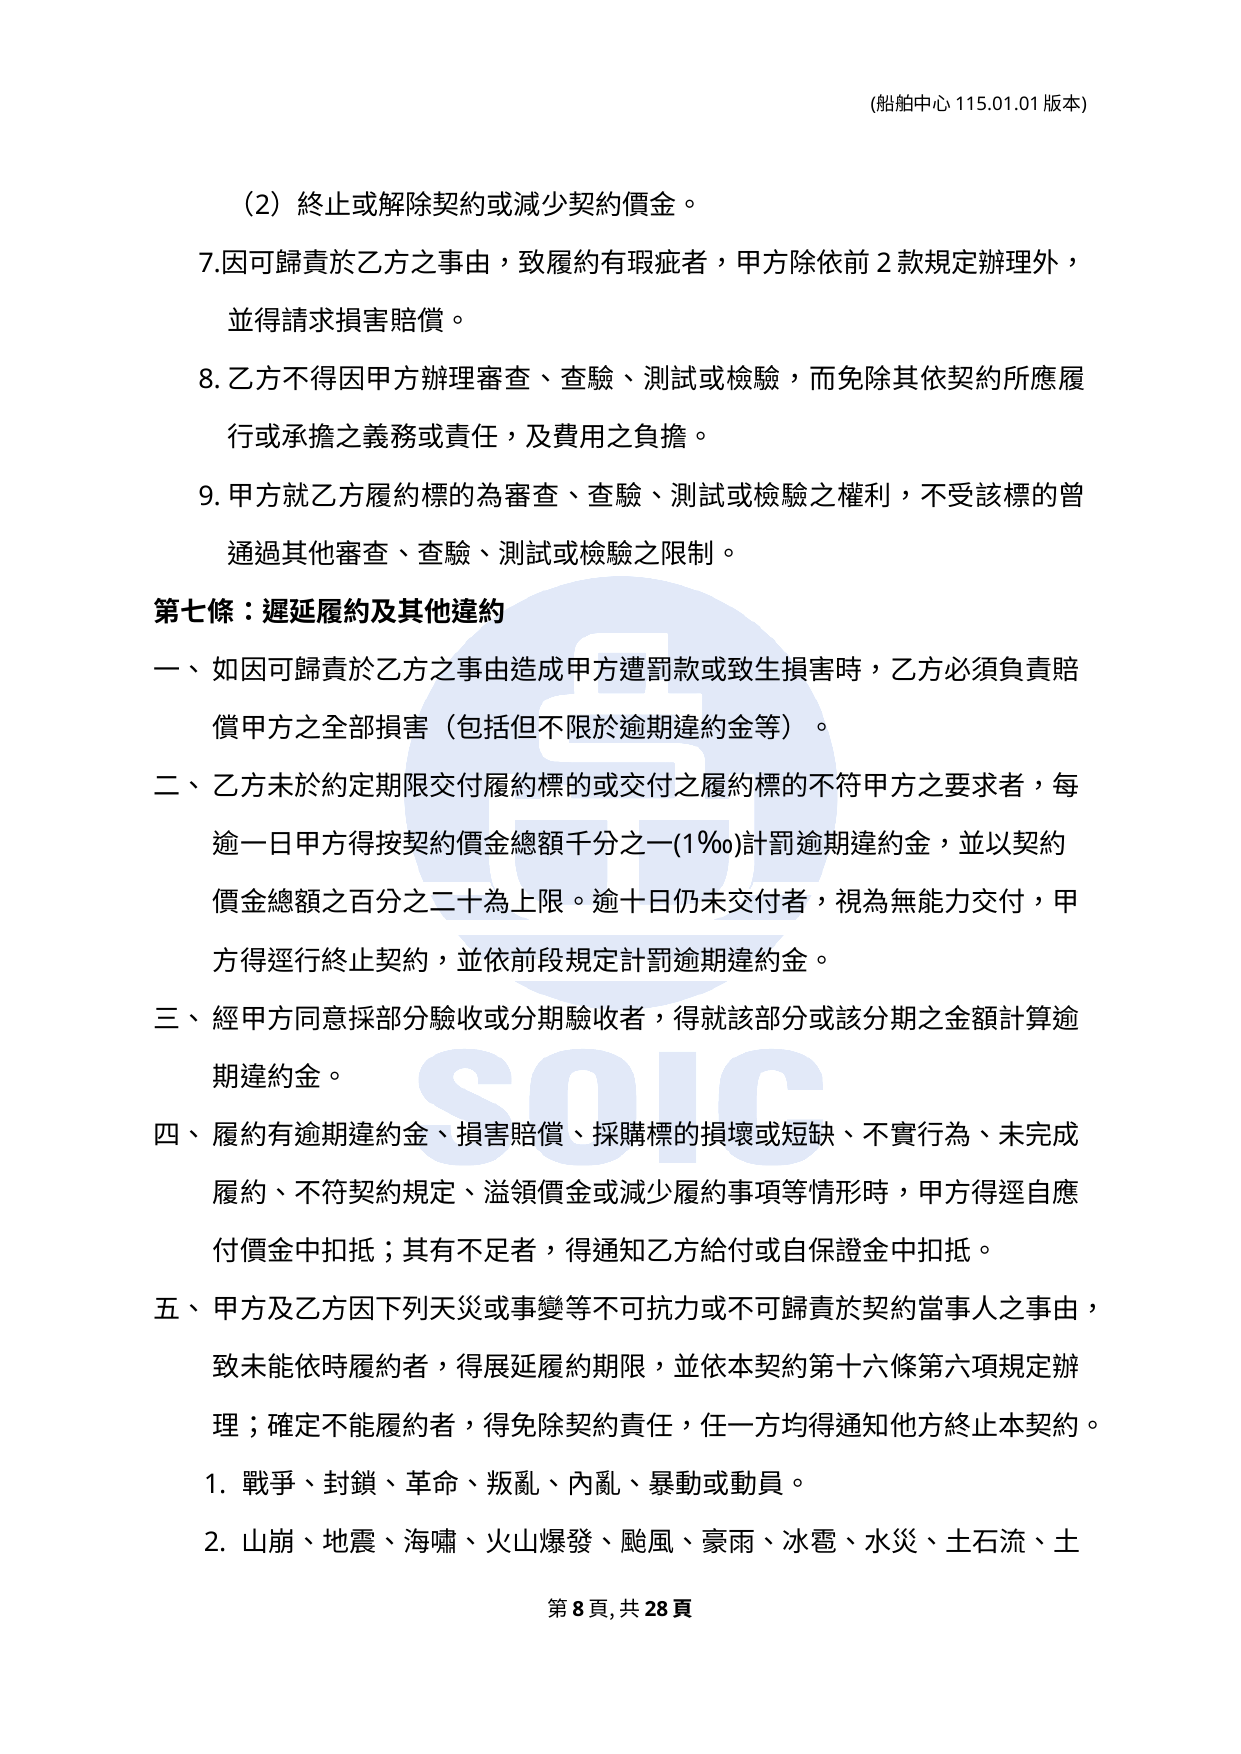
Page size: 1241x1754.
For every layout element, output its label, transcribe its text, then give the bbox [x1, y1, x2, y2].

text 9. 甲方就乙方履約標的為審查、查驗、測試或檢驗之權利，不受該標的曾通過其他審查、查驗、測試或檢驗之限制。 [198, 464, 1087, 580]
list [203, 1510, 1087, 1568]
list 經甲方同意採部分驗收或分期驗收者，得就該部分或該分期之金額計算逾期違約金。 [153, 987, 1087, 1103]
text 第七條：遲延履約及其他違約 [153, 580, 1087, 638]
text 8. 乙方不得因甲方辦理審查、查驗、測試或檢驗，而免除其依契約所應履行或承擔之義務或責任，及費用之負擔。 [198, 348, 1087, 464]
list 甲方及乙方因下列天災或事變等不可抗力或不可歸責於契約當事人之事由，致未能依時履約者，得展延履約期限，並依本契約第十六條第六項規定辦理；確定不能履約者，得免除契約責任，任一方均得通知他方終止本契約。 [153, 1278, 1087, 1452]
list 戰爭、封鎖、革命、叛亂、內亂、暴動或動員。 [203, 1452, 1087, 1510]
list 乙方未於約定期限交付履約標的或交付之履約標的不符甲方之要求者，每逾一日甲方得按契約價金總額千分之一(1‰)計罰逾期違約金，並以契約價金總額之百分之二十為上限。逾十日仍未交付者，視為無能力交付，甲方得逕行終止契約，並依前段規定計罰逾期違約金。 [153, 755, 1087, 987]
text 7.因可歸責於乙方之事由，致履約有瑕疵者，甲方除依前2款規定辦理外，並得請求損害賠償。 [198, 232, 1087, 348]
list 如因可歸責於乙方之事由造成甲方遭罰款或致生損害時，乙方必須負責賠償甲方之全部損害（包括但不限於逾期違約金等）。 [153, 638, 1087, 755]
text （2）終止或解除契約或減少契約價金。 [227, 173, 1087, 232]
list 履約有逾期違約金、損害賠償、採購標的損壞或短缺、不實行為、未完成履約、不符契約規定、溢領價金或減少履約事項等情形時，甲方得逕自應付價金中扣抵；其有不足者，得通知乙方給付或自保證金中扣抵。 [153, 1103, 1087, 1278]
